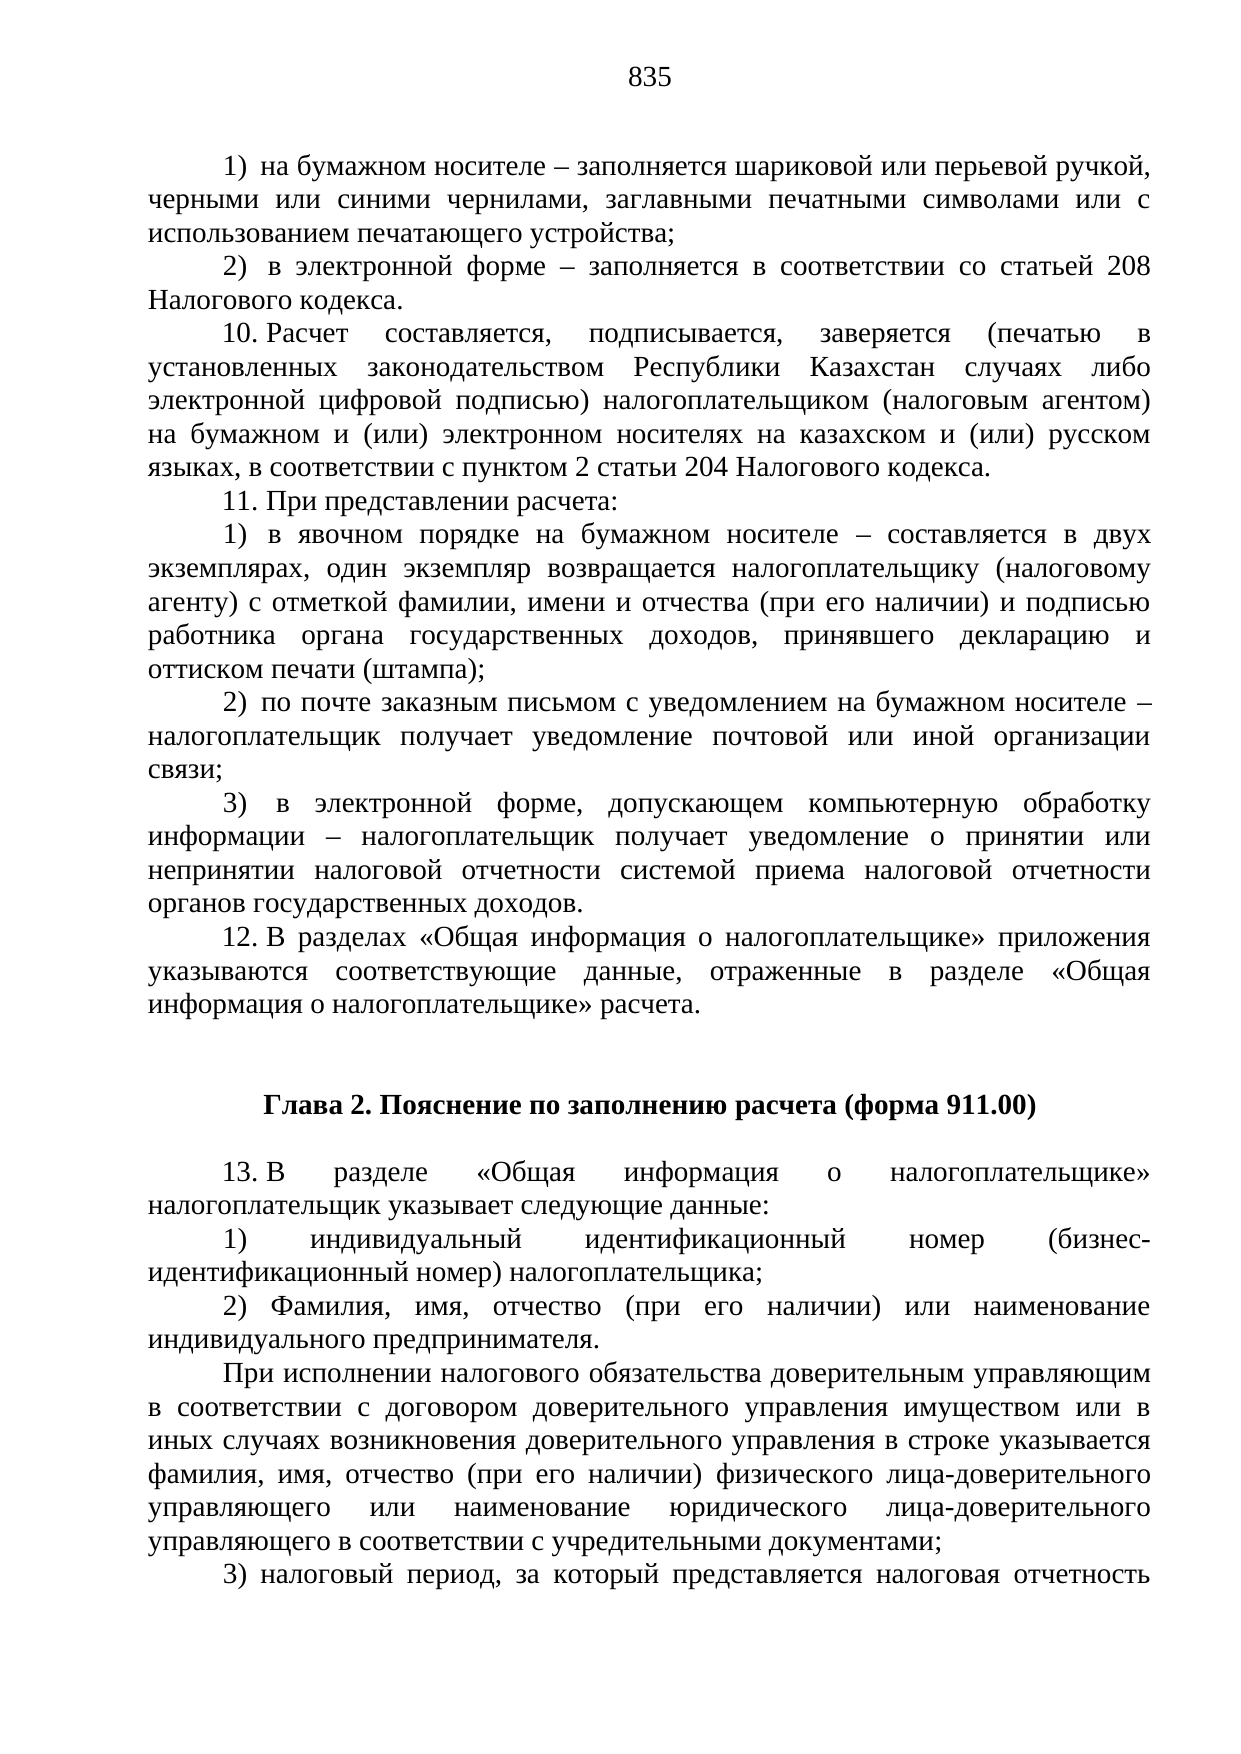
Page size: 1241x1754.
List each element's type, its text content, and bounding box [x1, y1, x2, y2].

list В разделах «Общая информация о налогоплательщике» приложения указываются соответствующие данные, отраженные в разделе «Общая информация о налогоплательщике» расчета. [148, 919, 1152, 1020]
list по почте заказным письмом с уведомлением на бумажном носителе – налогоплательщик получает уведомление почтовой или иной организации связи; [148, 684, 1152, 785]
list в явочном порядке на бумажном носителе – составляется в двух экземплярах, один экземпляр возвращается налогоплательщику (налоговому агенту) с отметкой фамилии, имени и отчества (при его наличии) и подписью работника органа государственных доходов, принявшего декларацию и оттиском печати (штампа); [148, 517, 1152, 684]
list Расчет составляется, подписывается, заверяется (печатью в установленных законодательством Республики Казахстан случаях либо электронной цифровой подписью) налогоплательщиком (налоговым агентом) на бумажном и (или) электронном носителях на казахском и (или) русском языках, в соответствии с пунктом 2 статьи 204 Налогового кодекса. [148, 315, 1152, 483]
text При исполнении налогового обязательства доверительным управляющим в соответствии с договором доверительного управления имуществом или в иных случаях возникновения доверительного управления в строке указывается фамилия, имя, отчество (при его наличии) физического лица-доверительного управляющего или наименование юридического лица-доверительного управляющего в соответствии с учредительными документами; [148, 1355, 1152, 1556]
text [148, 1556, 1152, 1590]
list на бумажном носителе – заполняется шариковой или перьевой ручкой, черными или синими чернилами, заглавными печатными символами или с использованием печатающего устройства; [148, 148, 1152, 248]
text Глава 2. Пояснение по заполнению расчета (форма 911.00) [148, 1087, 1152, 1120]
text 2) Фамилия, имя, отчество (при его наличии) или наименование индивидуального предпринимателя. [148, 1288, 1152, 1355]
list в электронной форме, допускающем компьютерную обработку информации – налогоплательщик получает уведомление о принятии или непринятии налоговой отчетности системой приема налоговой отчетности органов государственных доходов. [148, 785, 1152, 919]
list В разделе «Общая информация о налогоплательщике» налогоплательщик указывает следующие данные: [148, 1154, 1152, 1221]
list в электронной форме – заполняется в соответствии со статьей 208 Налогового кодекса. [148, 248, 1152, 315]
text 1) индивидуальный идентификационный номер (бизнес-идентификационный номер) налогоплательщика; [148, 1221, 1152, 1288]
list При представлении расчета: [148, 483, 1152, 517]
